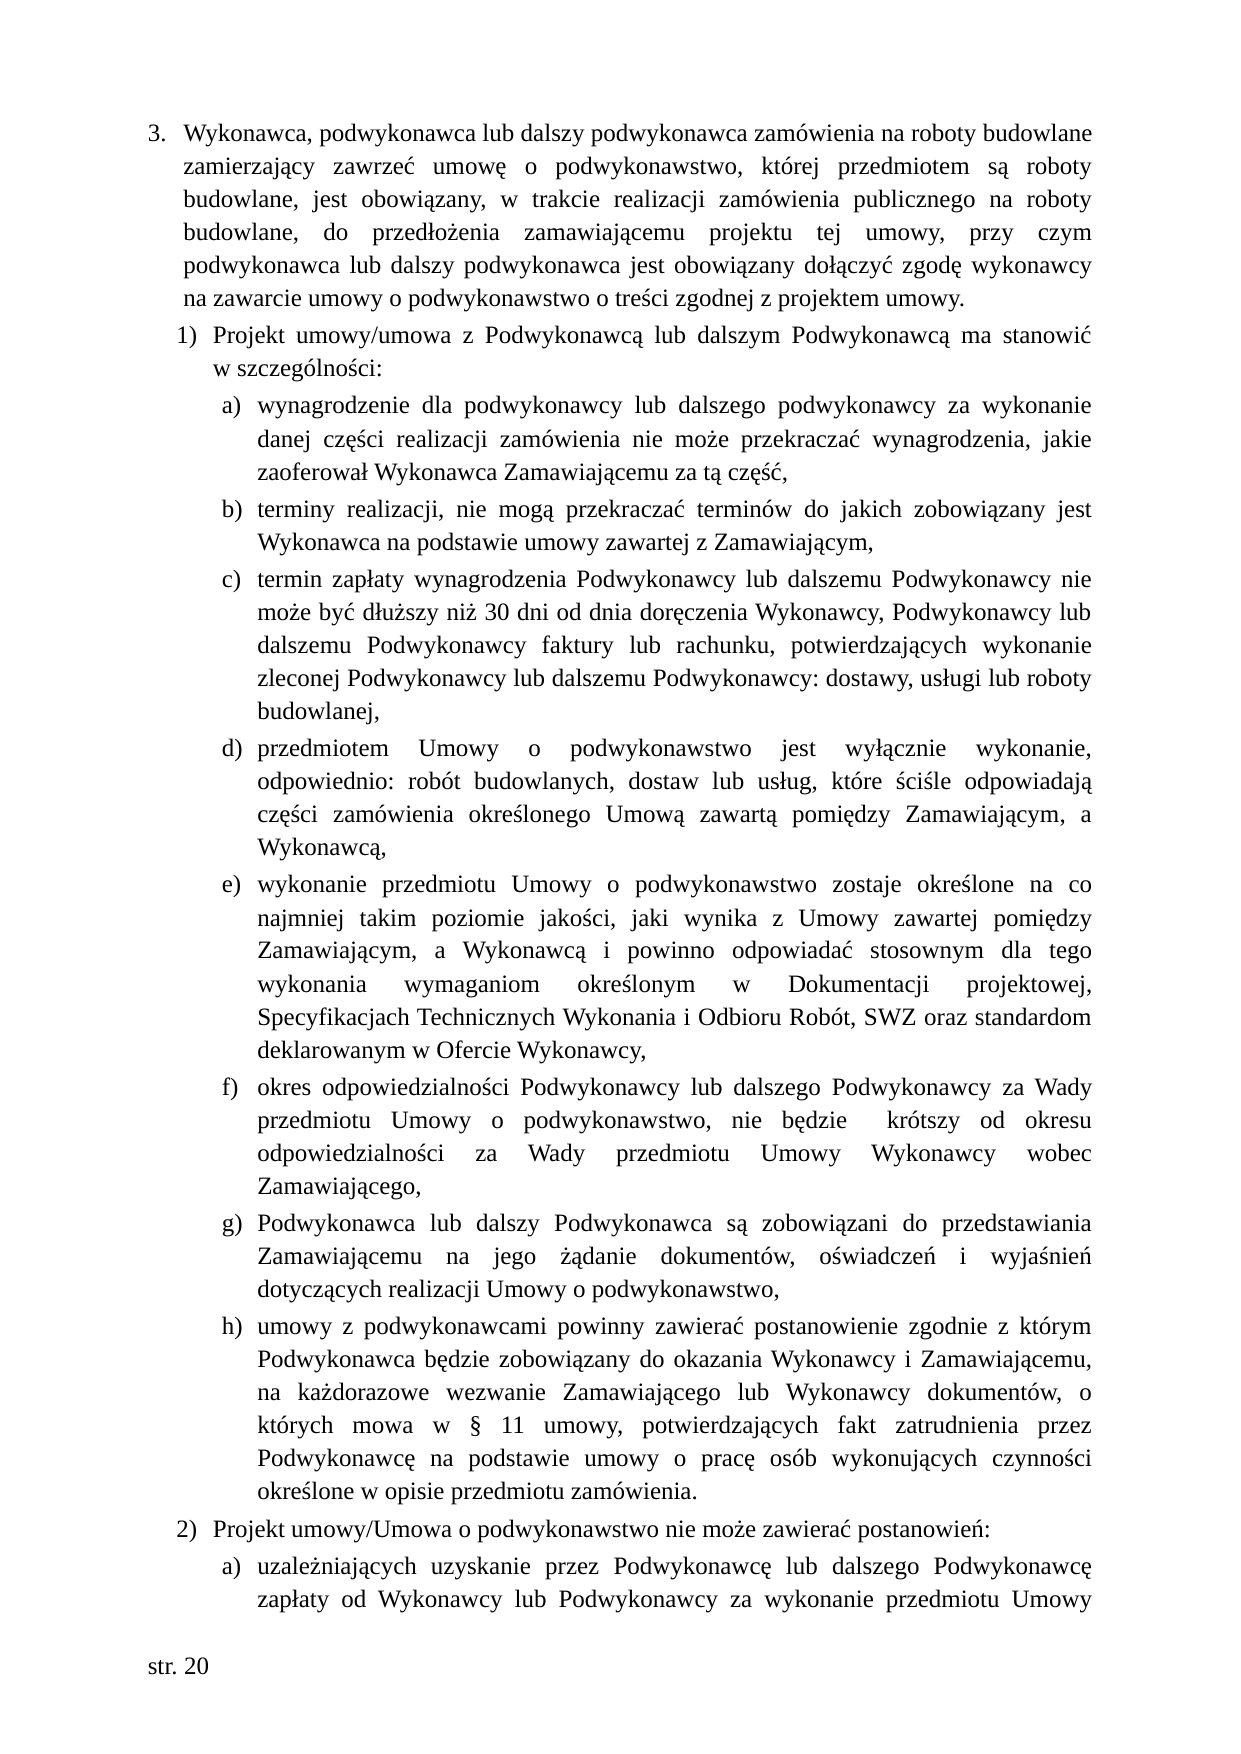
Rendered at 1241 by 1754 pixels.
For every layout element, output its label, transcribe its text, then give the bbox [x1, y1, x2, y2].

subtitle przedmiotem Umowy o podwykonawstwo jest wyłącznie wykonanie, odpowiednio: robót budowlanych, dostaw lub usług, które ściśle odpowiadają części zamówienia określonego Umową zawartą pomiędzy Zamawiającym, a Wykonawcą, [222, 733, 1092, 861]
subtitle Podwykonawca lub dalszy Podwykonawca są zobowiązani do przedstawiania Zamawiającemu na jego żądanie dokumentów, oświadczeń i wyjaśnień dotyczących realizacji Umowy o podwykonawstwo, [222, 1208, 1092, 1303]
subtitle umowy z podwykonawcami powinny zawierać postanowienie zgodnie z którym Podwykonawca będzie zobowiązany do okazania Wykonawcy i Zamawiającemu, na każdorazowe wezwanie Zamawiającego lub Wykonawcy dokumentów, o których mowa w § 11 umowy, potwierdzających fakt zatrudnienia przez Podwykonawcę na podstawie umowy o pracę osób wykonujących czynności określone w opisie przedmiotu zamówienia. [222, 1311, 1092, 1505]
subtitle wykonanie przedmiotu Umowy o podwykonawstwo zostaje określone na co najmniej takim poziomie jakości, jaki wynika z Umowy zawartej pomiędzy Zamawiającym, a Wykonawcą i powinno odpowiadać stosownym dla tego wykonania wymaganiom określonym w Dokumentacji projektowej, Specyfikacjach Technicznych Wykonania i Odbioru Robót, SWZ oraz standardom deklarowanym w Ofercie Wykonawcy, [222, 869, 1092, 1063]
subtitle Projekt umowy/Umowa o podwykonawstwo nie może zawierać postanowień: [197, 1514, 1092, 1542]
subtitle Wykonawca, podwykonawca lub dalszy podwykonawca zamówienia na roboty budowlane zamierzający zawrzeć umowę o podwykonawstwo, której przedmiotem są roboty budowlane, jest obowiązany, w trakcie realizacji zamówienia publicznego na roboty budowlane, do przedłożenia zamawiającemu projektu tej umowy, przy czym podwykonawca lub dalszy podwykonawca jest obowiązany dołączyć zgodę wykonawcy na zawarcie umowy o podwykonawstwo o treści zgodnej z projektem umowy. [148, 118, 1092, 312]
subtitle Projekt umowy/umowa z Podwykonawcą lub dalszym Podwykonawcą ma stanowić w szczególności: [197, 320, 1092, 382]
subtitle termin zapłaty wynagrodzenia Podwykonawcy lub dalszemu Podwykonawcy nie może być dłuższy niż 30 dni od dnia doręczenia Wykonawcy, Podwykonawcy lub dalszemu Podwykonawcy faktury lub rachunku, potwierdzających wykonanie zleconej Podwykonawcy lub dalszemu Podwykonawcy: dostawy, usługi lub roboty budowlanej, [222, 564, 1092, 725]
subtitle okres odpowiedzialności Podwykonawcy lub dalszego Podwykonawcy za Wady przedmiotu Umowy o podwykonawstwo, nie będzie krótszy od okresu odpowiedzialności za Wady przedmiotu Umowy Wykonawcy wobec Zamawiającego, [222, 1072, 1092, 1200]
subtitle terminy realizacji, nie mogą przekraczać terminów do jakich zobowiązany jest Wykonawca na podstawie umowy zawartej z Zamawiającym, [222, 494, 1092, 556]
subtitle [222, 1551, 1092, 1613]
subtitle wynagrodzenie dla podwykonawcy lub dalszego podwykonawcy za wykonanie danej części realizacji zamówienia nie może przekraczać wynagrodzenia, jakie zaoferował Wykonawca Zamawiającemu za tą część, [222, 391, 1092, 485]
